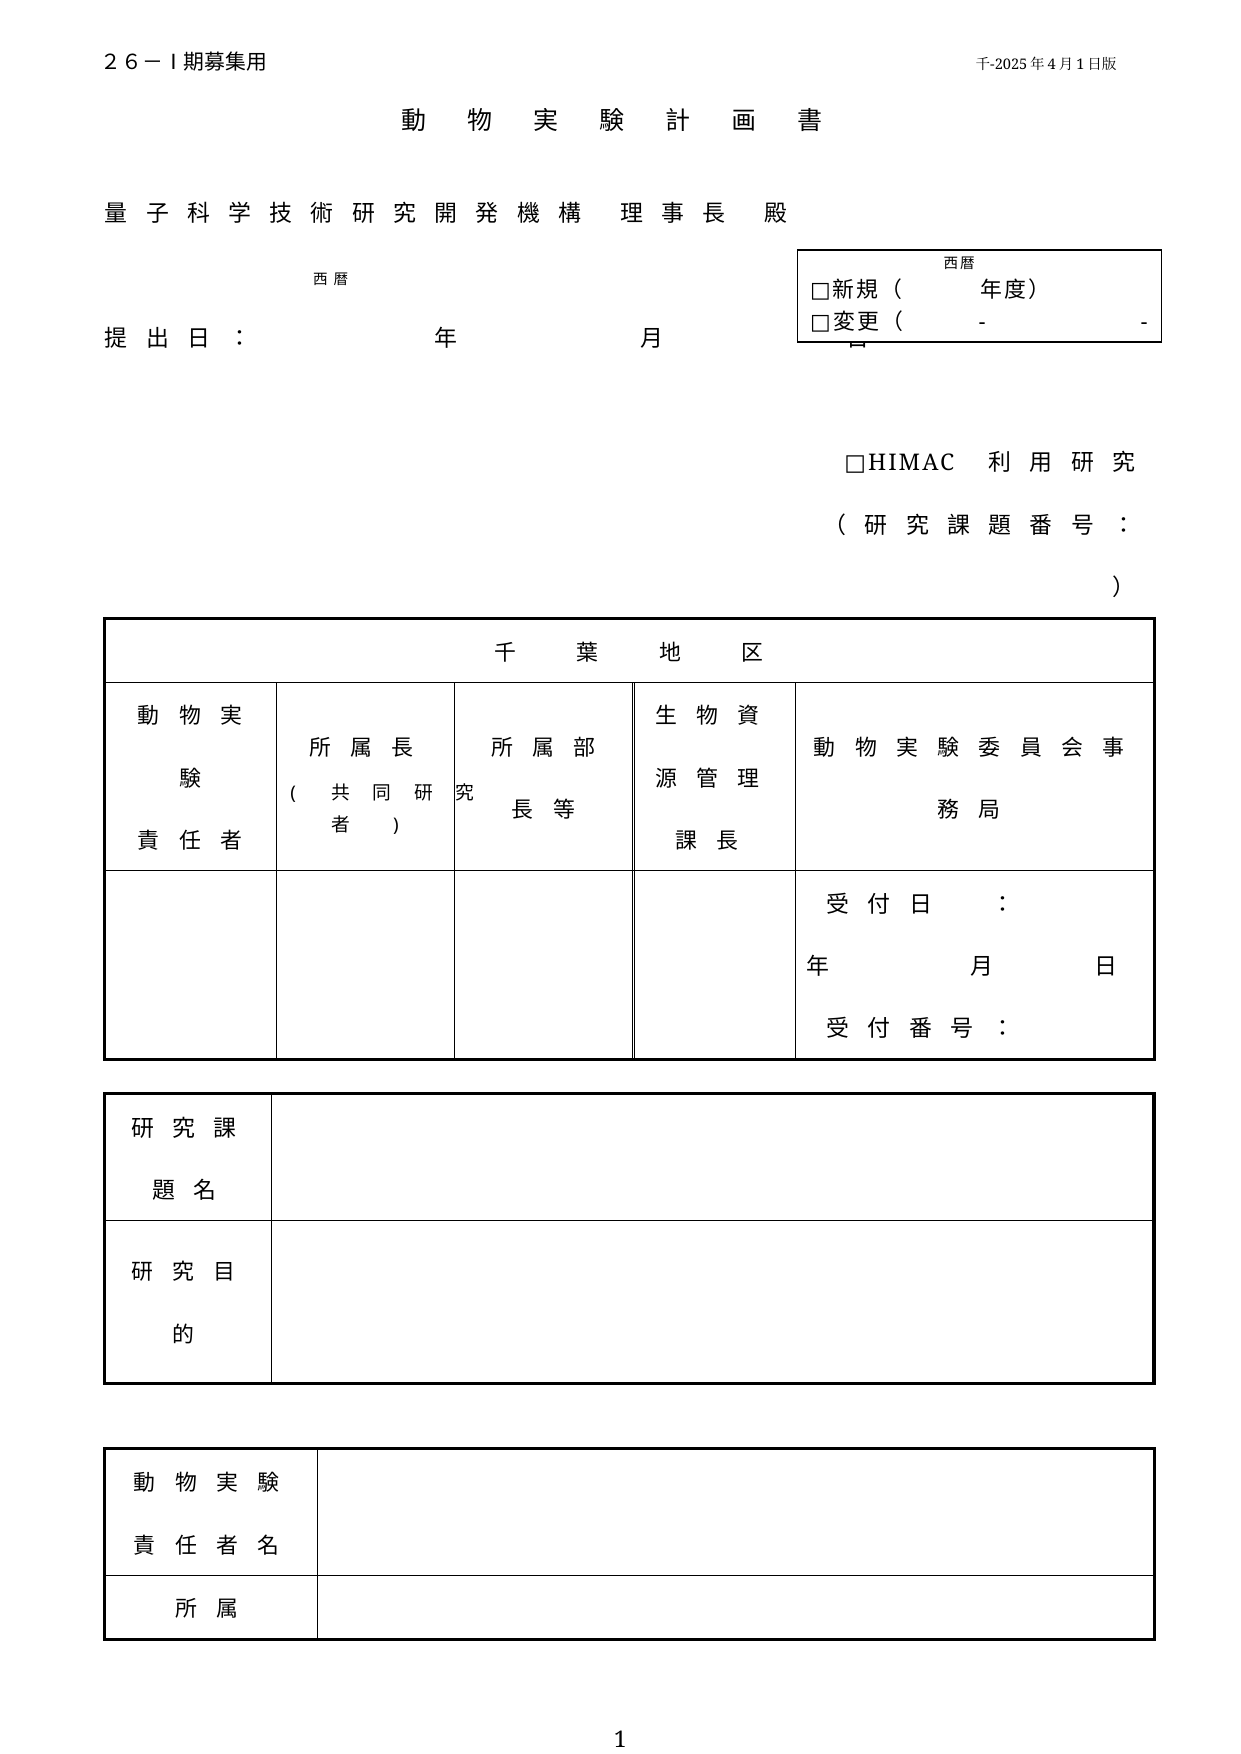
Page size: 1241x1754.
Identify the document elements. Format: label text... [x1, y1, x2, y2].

table_header 研究課題名 [106, 1095, 271, 1220]
table_header 動物実験責任者名 [106, 1450, 317, 1575]
text □HIMAC利用研究 [636, 430, 1153, 492]
table_cell 生物資源管理課長 [635, 683, 795, 870]
table_cell [635, 871, 795, 1058]
table_cell 所属 [106, 1576, 317, 1638]
text 西暦 [104, 243, 1136, 305]
table_cell 所属長 (共同研究者) [277, 683, 454, 870]
text 動 物 実 験 計 画 書 [104, 87, 1136, 149]
table_cell [272, 1221, 1152, 1382]
table_cell [318, 1576, 1153, 1638]
table_header [272, 1095, 1152, 1220]
table_cell 受付日 ： 年 月 日 受付番号： [796, 871, 1153, 1058]
table_header [318, 1450, 1153, 1575]
text （研究課題番号： ） [685, 492, 1153, 617]
table_cell [106, 871, 276, 1058]
table_cell [455, 871, 632, 1058]
table_cell 研究目的 [106, 1221, 271, 1382]
text 量子科学技術研究開発機構 理事長 殿 [104, 181, 1136, 243]
table_cell [277, 871, 454, 1058]
table_cell 動物実験 責任者 [106, 683, 276, 870]
table_cell 所属部長等 [455, 683, 632, 870]
table_cell 動物実験委員会事務局 [796, 683, 1153, 870]
table_header 千 葉 地 区 [106, 620, 1153, 682]
text 提出日： 年 月 日 [104, 305, 1136, 368]
